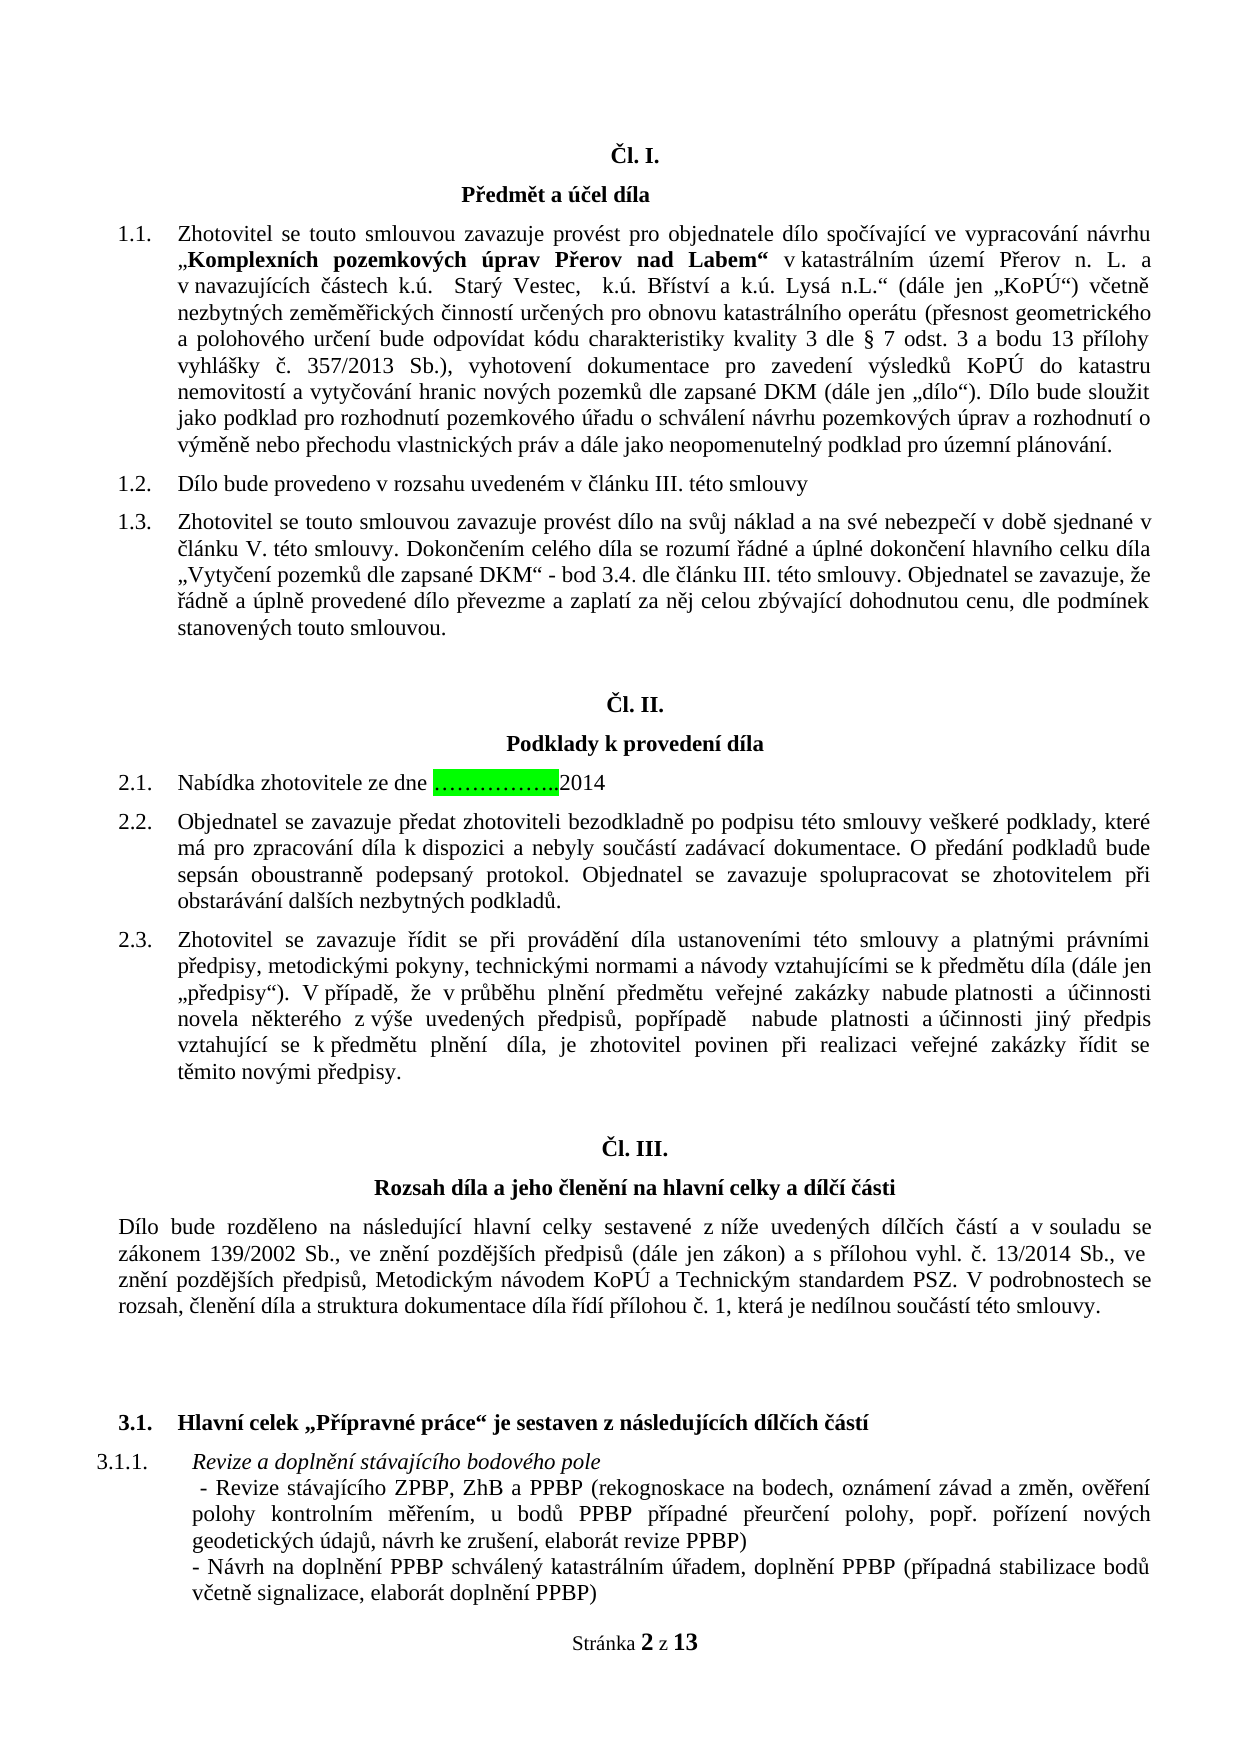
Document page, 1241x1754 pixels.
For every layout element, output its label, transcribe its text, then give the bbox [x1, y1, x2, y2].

list Zhotovitel se touto smlouvou zavazuje provést dílo na svůj náklad a na své nebezpečí v době sjednané v článku V. této smlouvy. Dokončením celého díla se rozumí řádné a úplné dokončení hlavního celku díla „Vytyčení pozemků dle zapsané DKM“ - bod 3.4. dle článku III. této smlouvy. Objednatel se zavazuje, že řádně a úplně provedené dílo převezme a zaplatí za něj celou zbývající dohodnutou cenu, dle podmínek stanovených touto smlouvou. [117, 508, 1152, 640]
list Nabídka zhotovitele ze dne ……………..2014 [118, 769, 433, 796]
subtitle Rozsah díla a jeho členění na hlavní celky a dílčí části [118, 1174, 1152, 1201]
list - Revize stávajícího ZPBP, ZhB a PPBP (rekognoskace na bodech, oznámení závad a změn, ověření polohy kontrolním měřením, u bodů PPBP případné přeurčení polohy, popř. pořízení nových geodetických údajů, návrh ke zrušení, elaborát revize PPBP) [192, 1474, 1152, 1553]
list Nabídka zhotovitele ze dne ……………..2014 [559, 769, 1152, 796]
text Čl. I. [118, 142, 1152, 168]
text Podklady k provedení díla [118, 730, 1152, 757]
list Zhotovitel se touto smlouvou zavazuje provést pro objednatele dílo spočívající ve vypracování návrhu „Komplexních pozemkových úprav Přerov nad Labem“ v katastrálním území Přerov n. L. a v navazujících částech k.ú. Starý Vestec, k.ú. Bříství a k.ú. Lysá n.L.“ (dále jen „KoPÚ“) včetně nezbytných zeměměřických činností určených pro obnovu katastrálního operátu (přesnost geometrického a polohového určení bude odpovídat kódu charakteristiky kvality 3 dle § 7 odst. 3 a bodu 13 přílohy vyhlášky č. 357/2013 Sb.), vyhotovení dokumentace pro zavedení výsledků KoPÚ do katastru nemovitostí a vytyčování hranic nových pozemků dle zapsané DKM (dále jen „dílo“). Dílo bude sloužit jako podklad pro rozhodnutí pozemkového úřadu o schválení návrhu pozemkových úprav a rozhodnutí o výměně nebo přechodu vlastnických práv a dále jako neopomenutelný podklad pro územní plánování. [117, 220, 1152, 457]
text Čl. II. [118, 692, 1152, 718]
text Dílo bude rozděleno na následující hlavní celky sestavené z níže uvedených dílčích částí a v souladu se zákonem 139/2002 Sb., ve znění pozdějších předpisů (dále jen zákon) a s přílohou vyhl. č. 13/2014 Sb., ve znění pozdějších předpisů, Metodickým návodem KoPÚ a Technickým standardem PSZ. V podrobnostech se rozsah, členění díla a struktura dokumentace díla řídí přílohou č. 1, která je nedílnou součástí této smlouvy. [118, 1213, 1152, 1319]
text Čl. III. [118, 1136, 1152, 1162]
list - Návrh na doplnění PPBP schválený katastrálním úřadem, doplnění PPBP (případná stabilizace bodů včetně signalizace, elaborát doplnění PPBP) [192, 1553, 1152, 1606]
list Hlavní celek „Přípravné práce“ je sestaven z následujících dílčích částí [118, 1409, 1152, 1435]
list Dílo bude provedeno v rozsahu uvedeném v článku III. této smlouvy [117, 469, 1152, 496]
list Zhotovitel se zavazuje řídit se při provádění díla ustanoveními této smlouvy a platnými právními předpisy, metodickými pokyny, technickými normami a návody vztahujícími se k předmětu díla (dále jen „předpisy“). V případě, že v průběhu plnění předmětu veřejné zakázky nabude platnosti a účinnosti novela některého z výše uvedených předpisů, popřípadě nabude platnosti a účinnosti jiný předpis vztahující se k předmětu plnění díla, je zhotovitel povinen při realizaci veřejné zakázky řídit se těmito novými předpisy. [118, 926, 1152, 1084]
list Revize a doplnění stávajícího bodového pole [96, 1448, 1152, 1474]
subtitle Předmět a účel díla [118, 181, 1152, 207]
list Objednatel se zavazuje předat zhotoviteli bezodkladně po podpisu této smlouvy veškeré podklady, které má pro zpracování díla k dispozici a nebyly součástí zadávací dokumentace. O předání podkladů bude sepsán oboustranně podepsaný protokol. Objednatel se zavazuje spolupracovat se zhotovitelem při obstarávání dalších nezbytných podkladů. [118, 808, 1152, 913]
